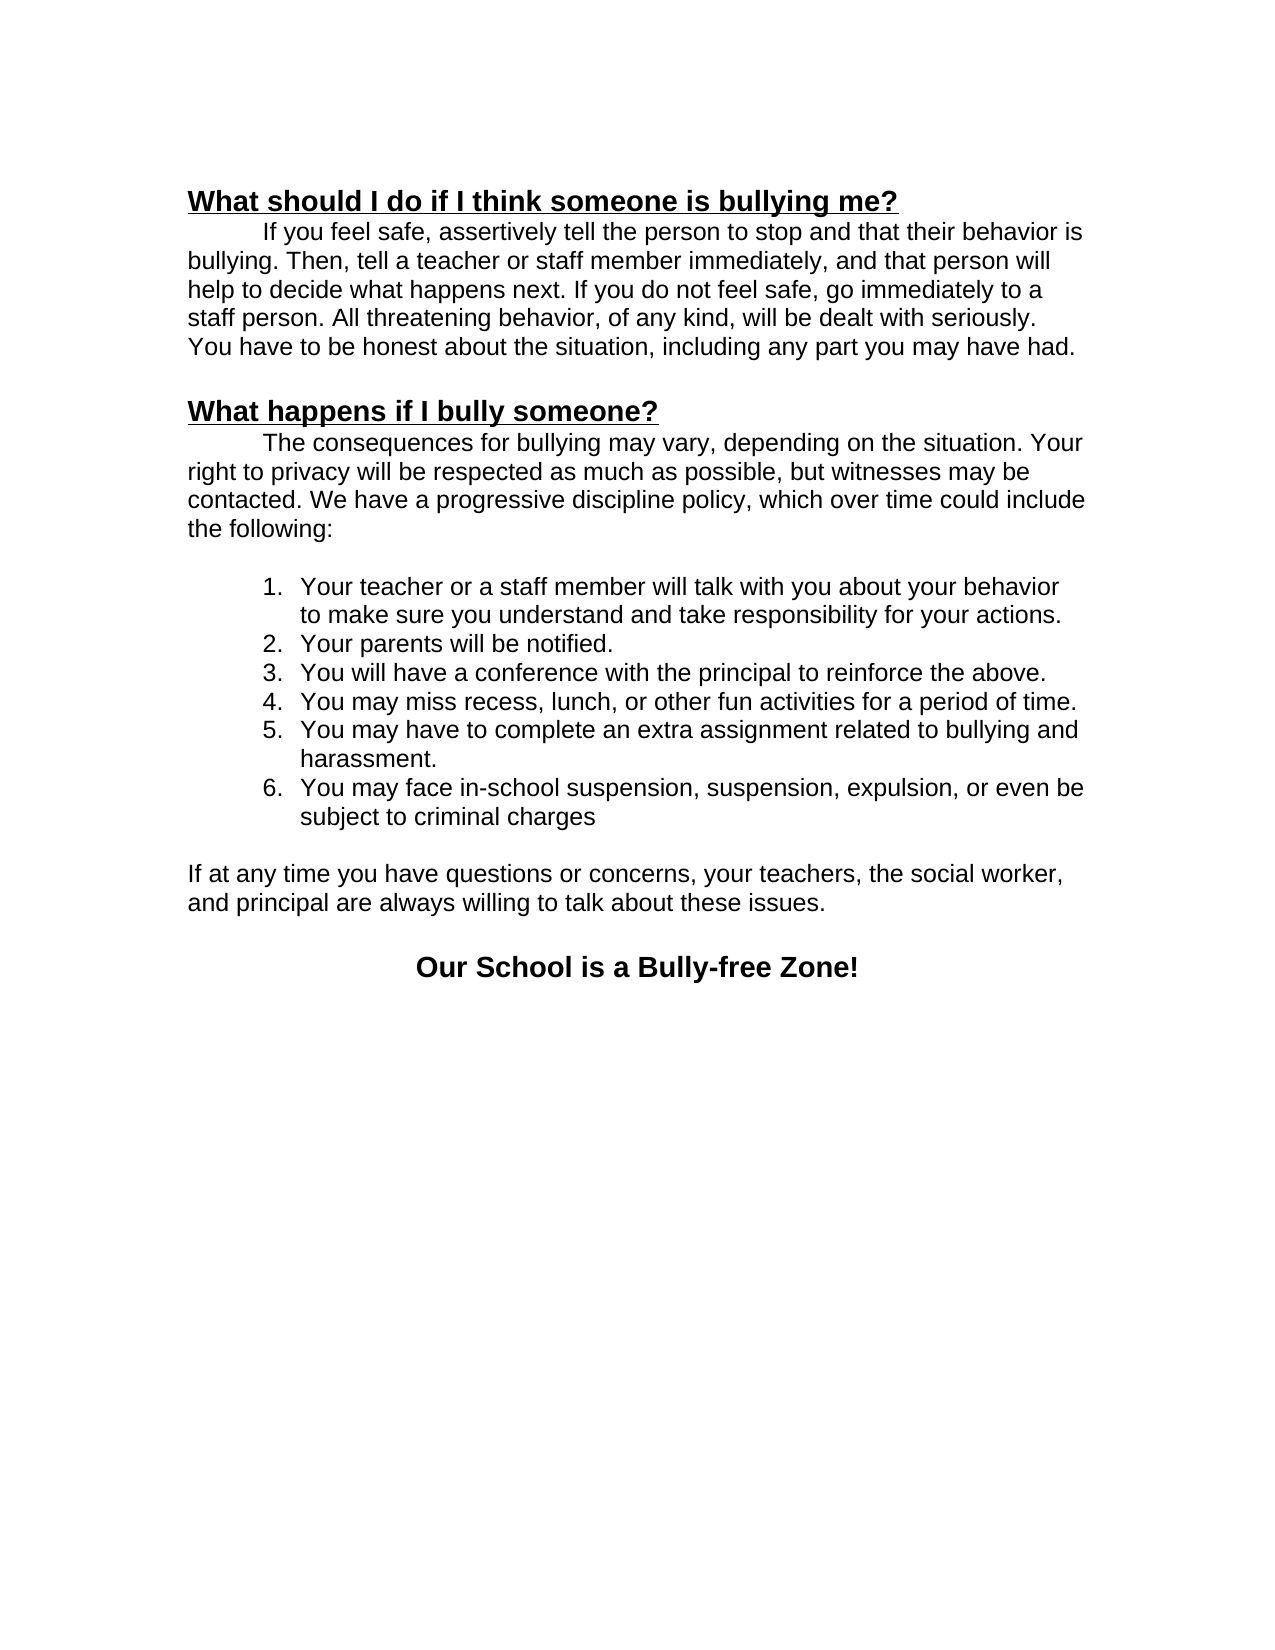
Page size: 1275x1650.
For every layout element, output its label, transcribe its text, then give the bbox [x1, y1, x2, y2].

list You will have a conference with the principal to reinforce the above. [262, 658, 1087, 687]
text If you feel safe, assertively tell the person to stop and that their behavior is bullying. Then, tell a teacher or staff member immediately, and that person will help to decide what happens next. If you do not feel safe, go immediately to a staff person. All threatening behavior, of any kind, will be dealt with seriously. You have to be honest about the situation, including any part you may have had. [187, 217, 1087, 361]
list Your parents will be notified. [262, 629, 1087, 658]
list Your teacher or a staff member will talk with you about your behavior to make sure you understand and take responsibility for your actions. [262, 572, 1087, 629]
text If at any time you have questions or concerns, your teachers, the social worker, and principal are always willing to talk about these issues. [187, 859, 1087, 917]
text What happens if I bully someone? [187, 394, 1087, 428]
list You may have to complete an extra assignment related to bullying and harassment. [262, 715, 1087, 773]
list You may miss recess, lunch, or other fun activities for a period of time. [262, 687, 1087, 715]
text Our School is a Bully-free Zone! [187, 950, 1087, 984]
text What should I do if I think someone is bullying me? [187, 183, 1087, 217]
text The consequences for bullying may vary, depending on the situation. Your right to privacy will be respected as much as possible, but witnesses may be contacted. We have a progressive discipline policy, which over time could include the following: [187, 428, 1087, 543]
list You may face in-school suspension, suspension, expulsion, or even be subject to criminal charges [262, 773, 1087, 830]
